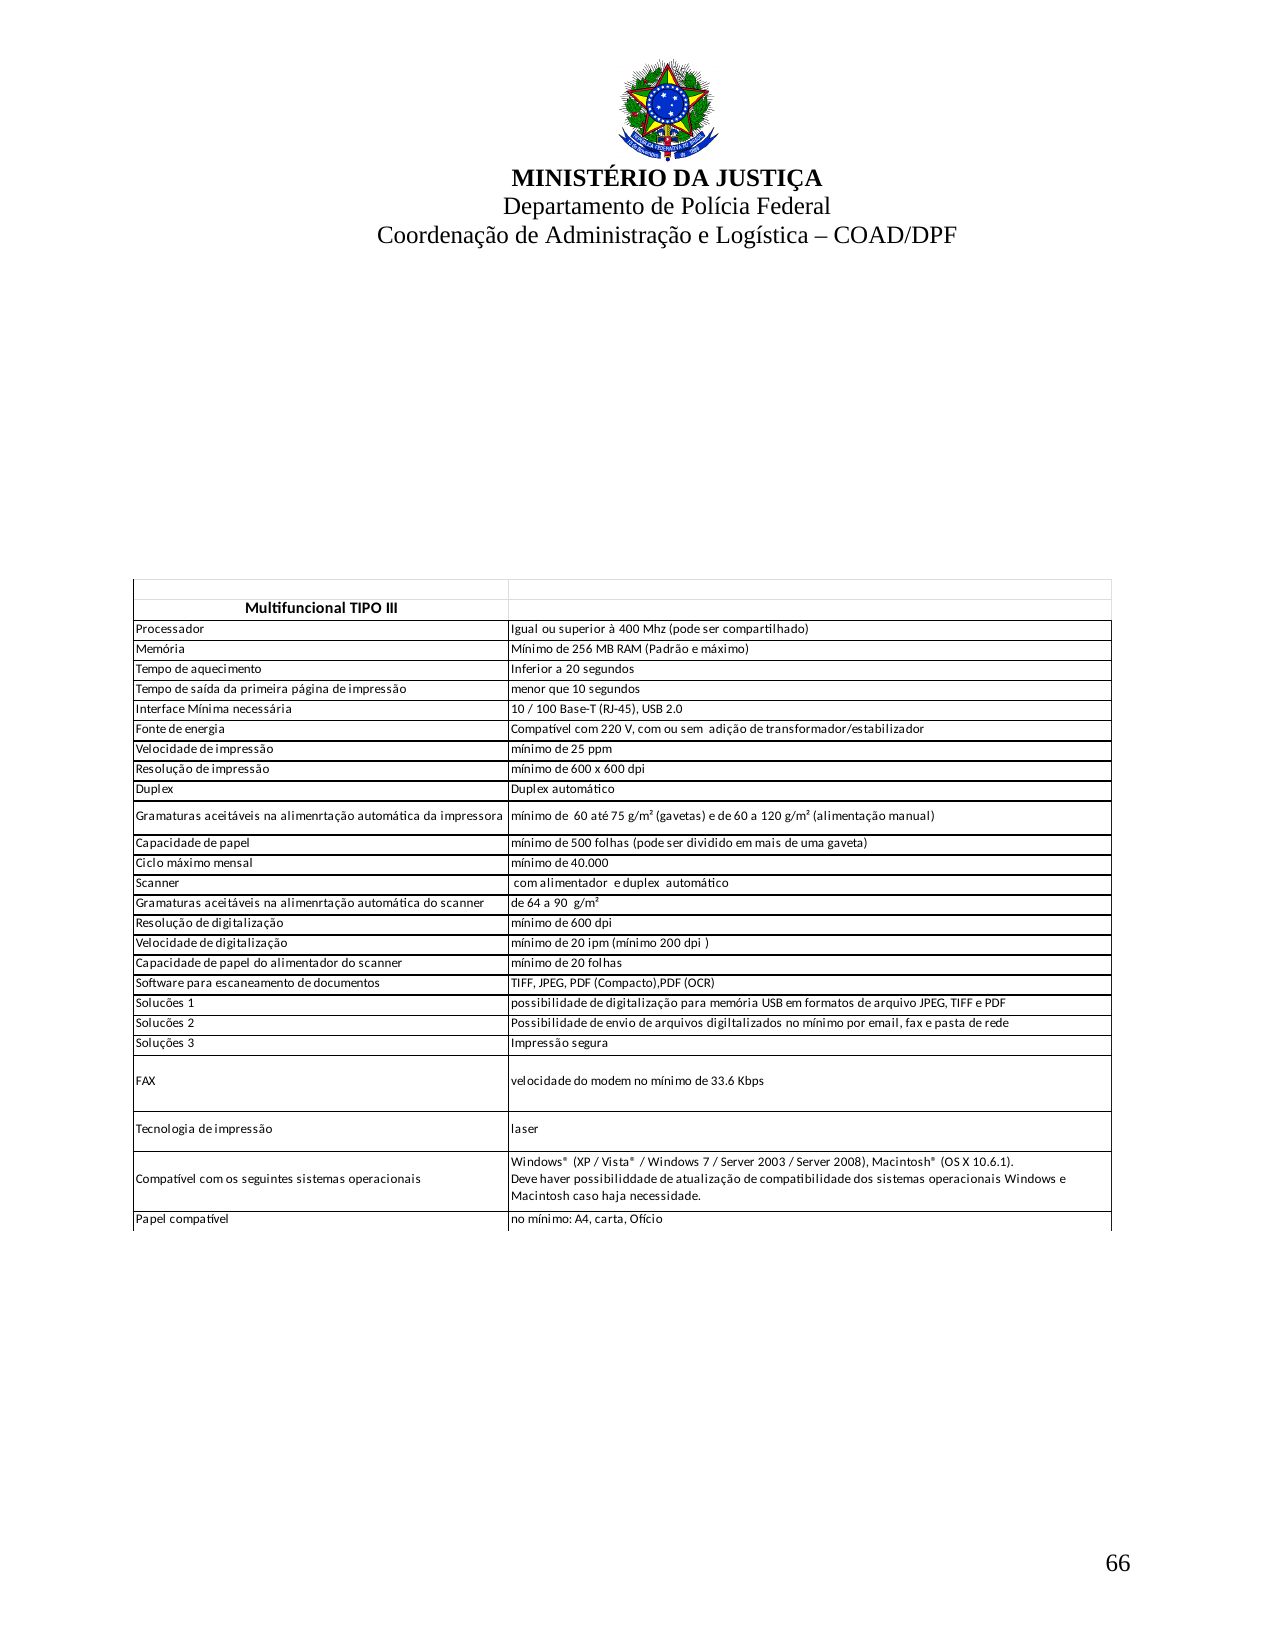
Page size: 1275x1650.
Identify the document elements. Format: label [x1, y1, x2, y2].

picture [613, 56, 720, 163]
